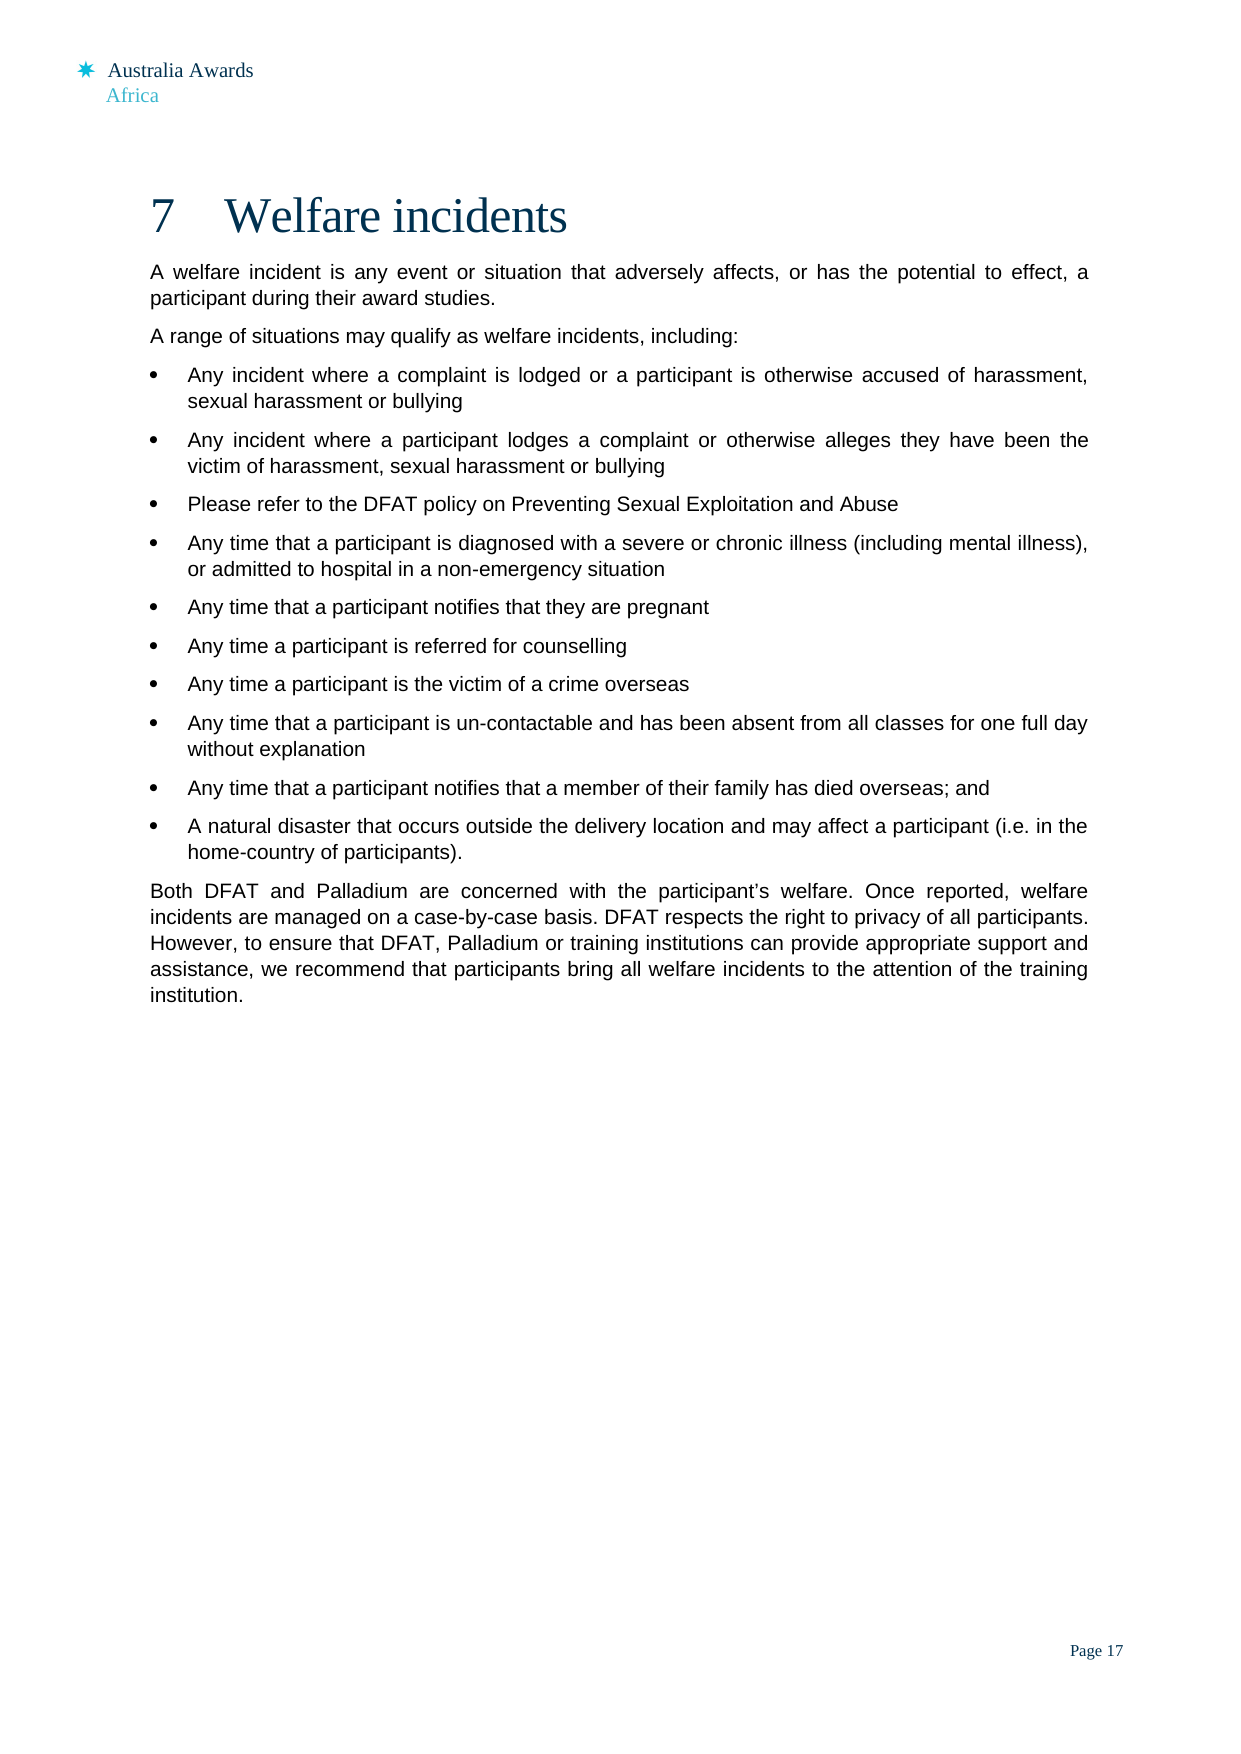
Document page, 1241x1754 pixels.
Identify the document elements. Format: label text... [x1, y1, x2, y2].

list Please refer to the DFAT policy on Preventing Sexual Exploitation and Abuse [150, 490, 1090, 516]
text A welfare incident is any event or situation that adversely affects, or has the potential to effect, a participant during their award studies. [150, 258, 1090, 310]
list Any time that a participant notifies that a member of their family has died overseas; and [150, 773, 1090, 799]
list Any time a participant is the victim of a crime overseas [150, 670, 1090, 696]
text Both DFAT and Palladium are concerned with the participant’s welfare. Once reported, welfare incidents are managed on a case-by-case basis. DFAT respects the right to privacy of all participants. However, to ensure that DFAT, Palladium or training institutions can provide appropriate support and assistance, we recommend that participants bring all welfare incidents to the attention of the training institution. [150, 876, 1090, 1007]
list Any time that a participant is un-contactable and has been absent from all classes for one full day without explanation [150, 709, 1090, 761]
list Any time that a participant is diagnosed with a severe or chronic illness (including mental illness), or admitted to hospital in a non-emergency situation [150, 528, 1090, 581]
list Any incident where a complaint is lodged or a participant is otherwise accused of harassment, sexual harassment or bullying [150, 361, 1090, 413]
picture [76, 60, 108, 78]
list Any incident where a participant lodges a complaint or otherwise alleges they have been the victim of harassment, sexual harassment or bullying [150, 425, 1090, 477]
list Any time that a participant notifies that they are pregnant [150, 593, 1090, 619]
list A natural disaster that occurs outside the delivery location and may affect a participant (i.e. in the home-country of participants). [150, 812, 1090, 864]
text A range of situations may qualify as welfare incidents, including: [150, 322, 1090, 348]
list Any time a participant is referred for counselling [150, 632, 1090, 658]
subtitle Welfare incidents [150, 185, 1090, 243]
